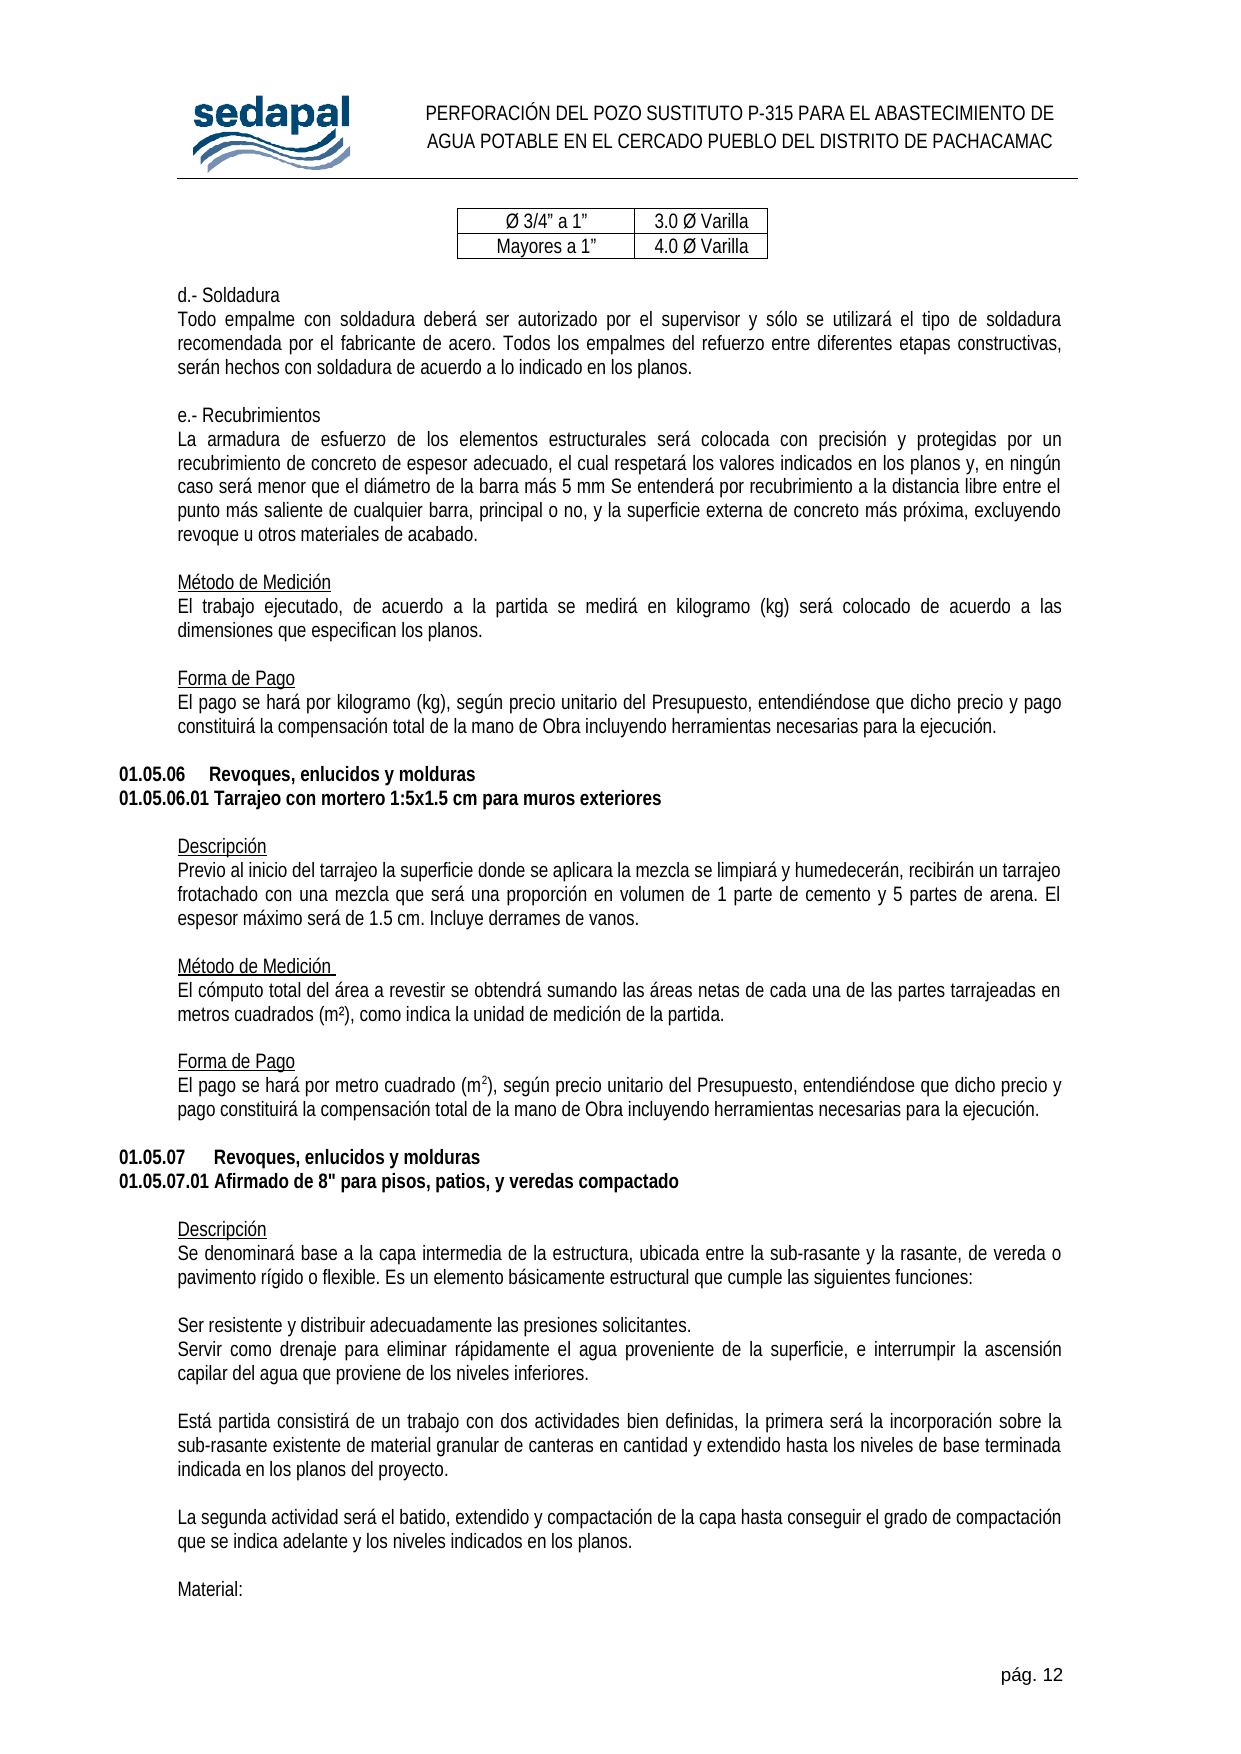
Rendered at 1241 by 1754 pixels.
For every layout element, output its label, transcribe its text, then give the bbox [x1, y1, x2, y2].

text La armadura de esfuerzo de los elementos estructurales será colocada con precisión y protegidas por un recubrimiento de concreto de espesor adecuado, el cual respetará los valores indicados en los planos y, en ningún caso será menor que el diámetro de la barra más 5 mm Se entenderá por recubrimiento a la distancia libre entre el punto más saliente de cualquier barra, principal o no, y la superficie externa de concreto más próxima, excluyendo revoque u otros materiales de acabado. [177, 426, 1063, 546]
table_cell Ø 3/4” a 1” [458, 209, 634, 233]
text Descripción [177, 834, 1063, 858]
text d.- Soldadura [177, 283, 1063, 307]
text El pago se hará por kilogramo (kg), según precio unitario del Presupuesto, entendiéndose que dicho precio y pago constituirá la compensación total de la mano de Obra incluyendo herramientas necesarias para la ejecución. [177, 690, 1063, 738]
text La segunda actividad será el batido, extendido y compactación de la capa hasta conseguir el grado de compactación que se indica adelante y los niveles indicados en los planos. [177, 1504, 1063, 1552]
text 01.05.07 Revoques, enlucidos y molduras [119, 1145, 1063, 1169]
text Previo al inicio del tarrajeo la superficie donde se aplicara la mezcla se limpiará y humedecerán, recibirán un tarrajeo frotachado con una mezcla que será una proporción en volumen de 1 parte de cemento y 5 partes de arena. El espesor máximo será de 1.5 cm. Incluye derrames de vanos. [177, 858, 1063, 929]
text 01.05.06 Revoques, enlucidos y molduras [119, 762, 1063, 786]
table_cell 4.0 Ø Varilla [635, 234, 767, 258]
table_cell Mayores a 1” [458, 234, 634, 258]
text Método de Medición [177, 953, 1063, 977]
text Ser resistente y distribuir adecuadamente las presiones solicitantes. [177, 1313, 1063, 1337]
text Forma de Pago [177, 666, 1063, 690]
text Material: [177, 1576, 1063, 1600]
text Descripción [177, 1217, 1063, 1241]
text Está partida consistirá de un trabajo con dos actividades bien definidas, la primera será la incorporación sobre la sub-rasante existente de material granular de canteras en cantidad y extendido hasta los niveles de base terminada indicada en los planos del proyecto. [177, 1409, 1063, 1481]
text Servir como drenaje para eliminar rápidamente el agua proveniente de la superficie, e interrumpir la ascensión capilar del agua que proviene de los niveles inferiores. [177, 1337, 1063, 1385]
table_cell 3.0 Ø Varilla [635, 209, 767, 233]
text El cómputo total del área a revestir se obtendrá sumando las áreas netas de cada una de las partes tarrajeadas en metros cuadrados (m²), como indica la unidad de medición de la partida. [177, 977, 1063, 1025]
text Método de Medición [177, 570, 1063, 594]
text 01.05.06.01 Tarrajeo con mortero 1:5x1.5 cm para muros exteriores [119, 786, 1063, 810]
text Todo empalme con soldadura deberá ser autorizado por el supervisor y sólo se utilizará el tipo de soldadura recomendada por el fabricante de acero. Todos los empalmes del refuerzo entre diferentes etapas constructivas, serán hechos con soldadura de acuerdo a lo indicado en los planos. [177, 307, 1063, 378]
text e.- Recubrimientos [177, 402, 1063, 426]
text Se denominará base a la capa intermedia de la estructura, ubicada entre la sub-rasante y la rasante, de vereda o pavimento rígido o flexible. Es un elemento básicamente estructural que cumple las siguientes funciones: [177, 1241, 1063, 1289]
text El pago se hará por metro cuadrado (m2), según precio unitario del Presupuesto, entendiéndose que dicho precio y pago constituirá la compensación total de la mano de Obra incluyendo herramientas necesarias para la ejecución. [177, 1073, 1063, 1121]
text Forma de Pago [177, 1049, 1063, 1073]
text 01.05.07.01 Afirmado de 8" para pisos, patios, y veredas compactado [119, 1169, 1063, 1193]
text El trabajo ejecutado, de acuerdo a la partida se medirá en kilogramo (kg) será colocado de acuerdo a las dimensiones que especifican los planos. [177, 594, 1063, 642]
